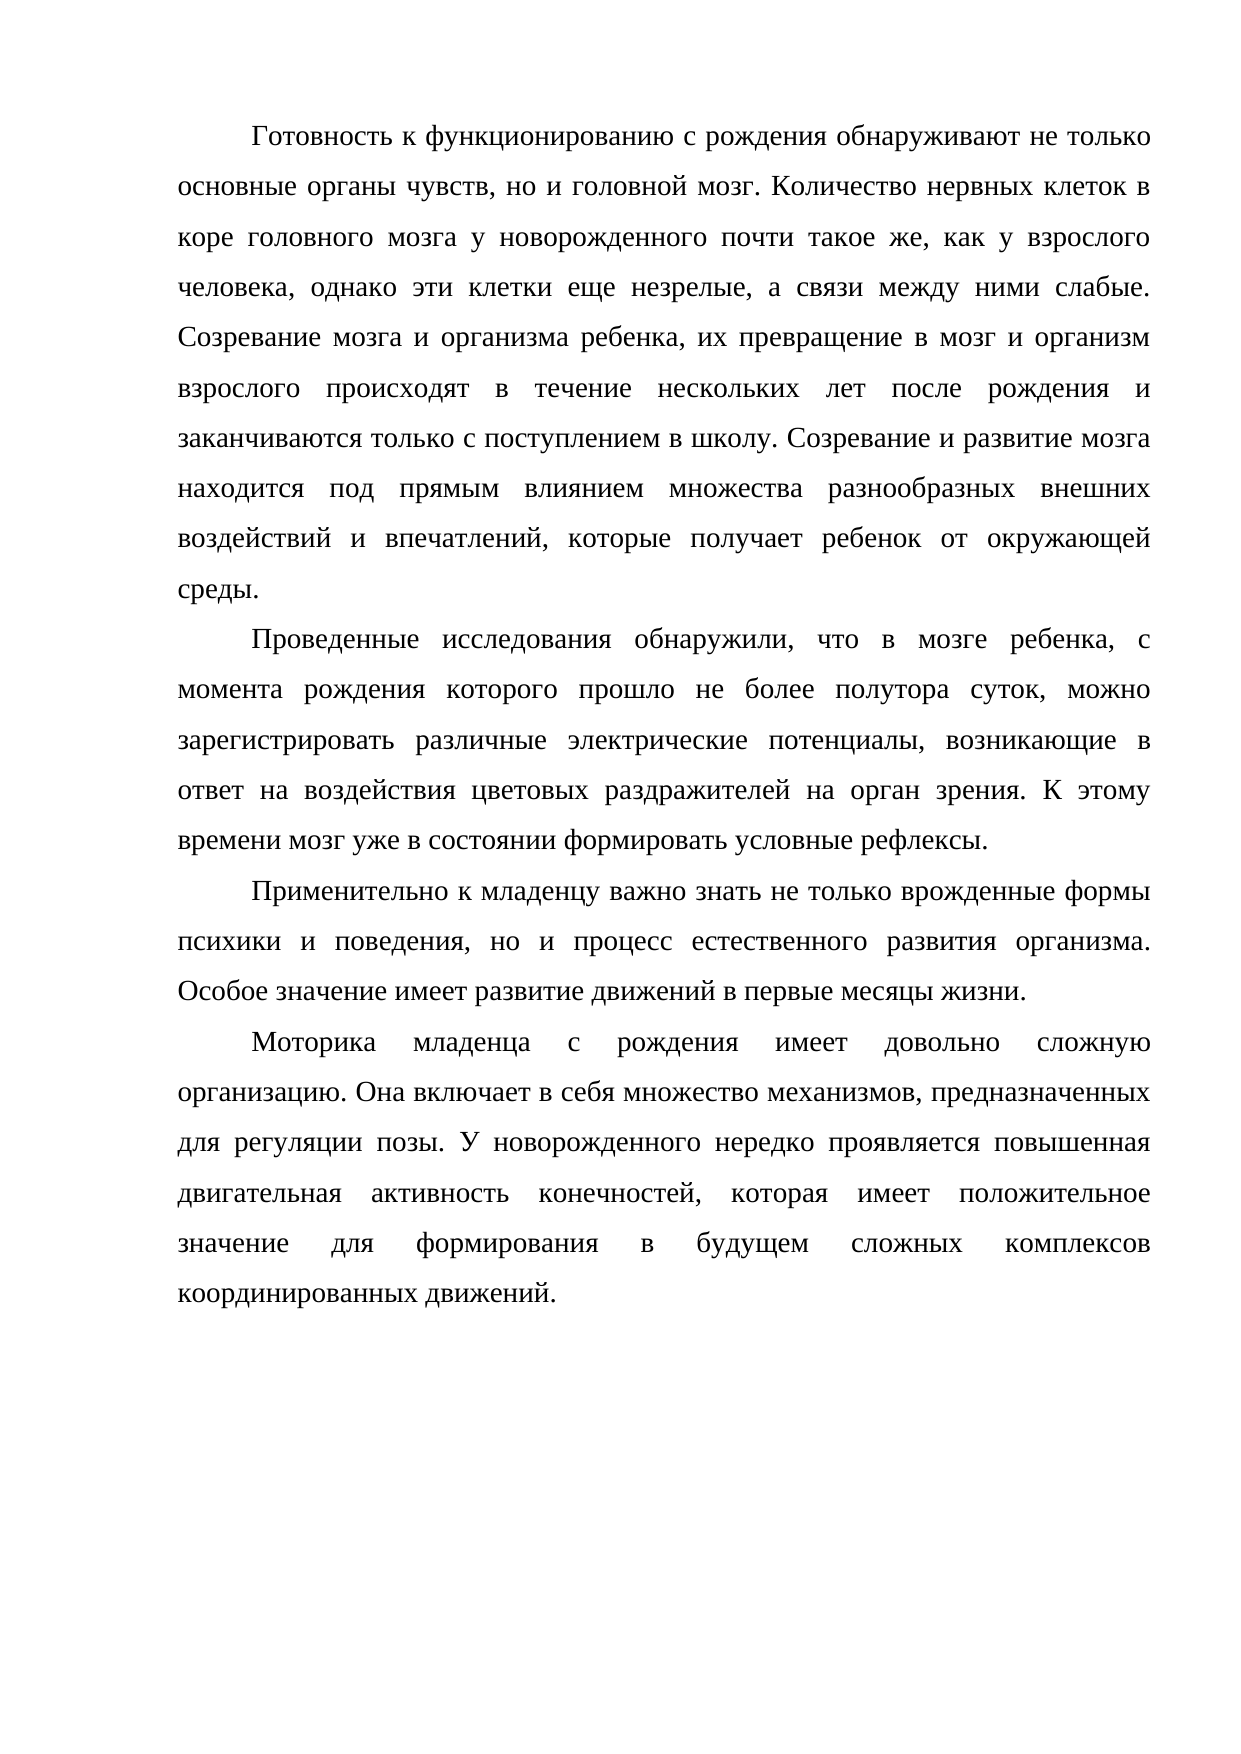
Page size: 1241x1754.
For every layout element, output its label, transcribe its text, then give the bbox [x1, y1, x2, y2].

text Применительно к младенцу важно знать не только врожденные формы психики и поведения, но и процесс естественного развития организма. Особое значение имеет развитие движений в первые месяцы жизни. [177, 873, 1152, 1007]
text Моторика младенца с рождения имеет довольно сложную организацию. Она включает в себя множество механизмов, предназначенных для регуляции позы. У новорожденного нередко проявляется повышенная двигательная активность конечностей, которая имеет положительное значение для формирования в будущем сложных комплексов координированных движений. [177, 1024, 1152, 1309]
text Проведенные исследования обнаружили, что в мозге ребенка, с момента рождения которого прошло не более полутора суток, можно зарегистрировать различные электрические потенциалы, возникающие в ответ на воздействия цветовых раздражителей на орган зрения. К этому времени мозг уже в состоянии формировать условные рефлексы. [177, 621, 1152, 856]
text Готовность к функционированию с рождения обнаруживают не только основные органы чувств, но и головной мозг. Количество нервных клеток в коре головного мозга у новорожденного почти такое же, как у взрослого человека, однако эти клетки еще незрелые, а связи между ними слабые. Созревание мозга и организма ребенка, их превращение в мозг и организм взрослого происходят в течение нескольких лет после рождения и заканчиваются только с поступлением в школу. Созревание и развитие мозга находится под прямым влиянием множества разнообразных внешних воздействий и впечатлений, которые получает ребенок от окружающей среды. [177, 118, 1152, 604]
